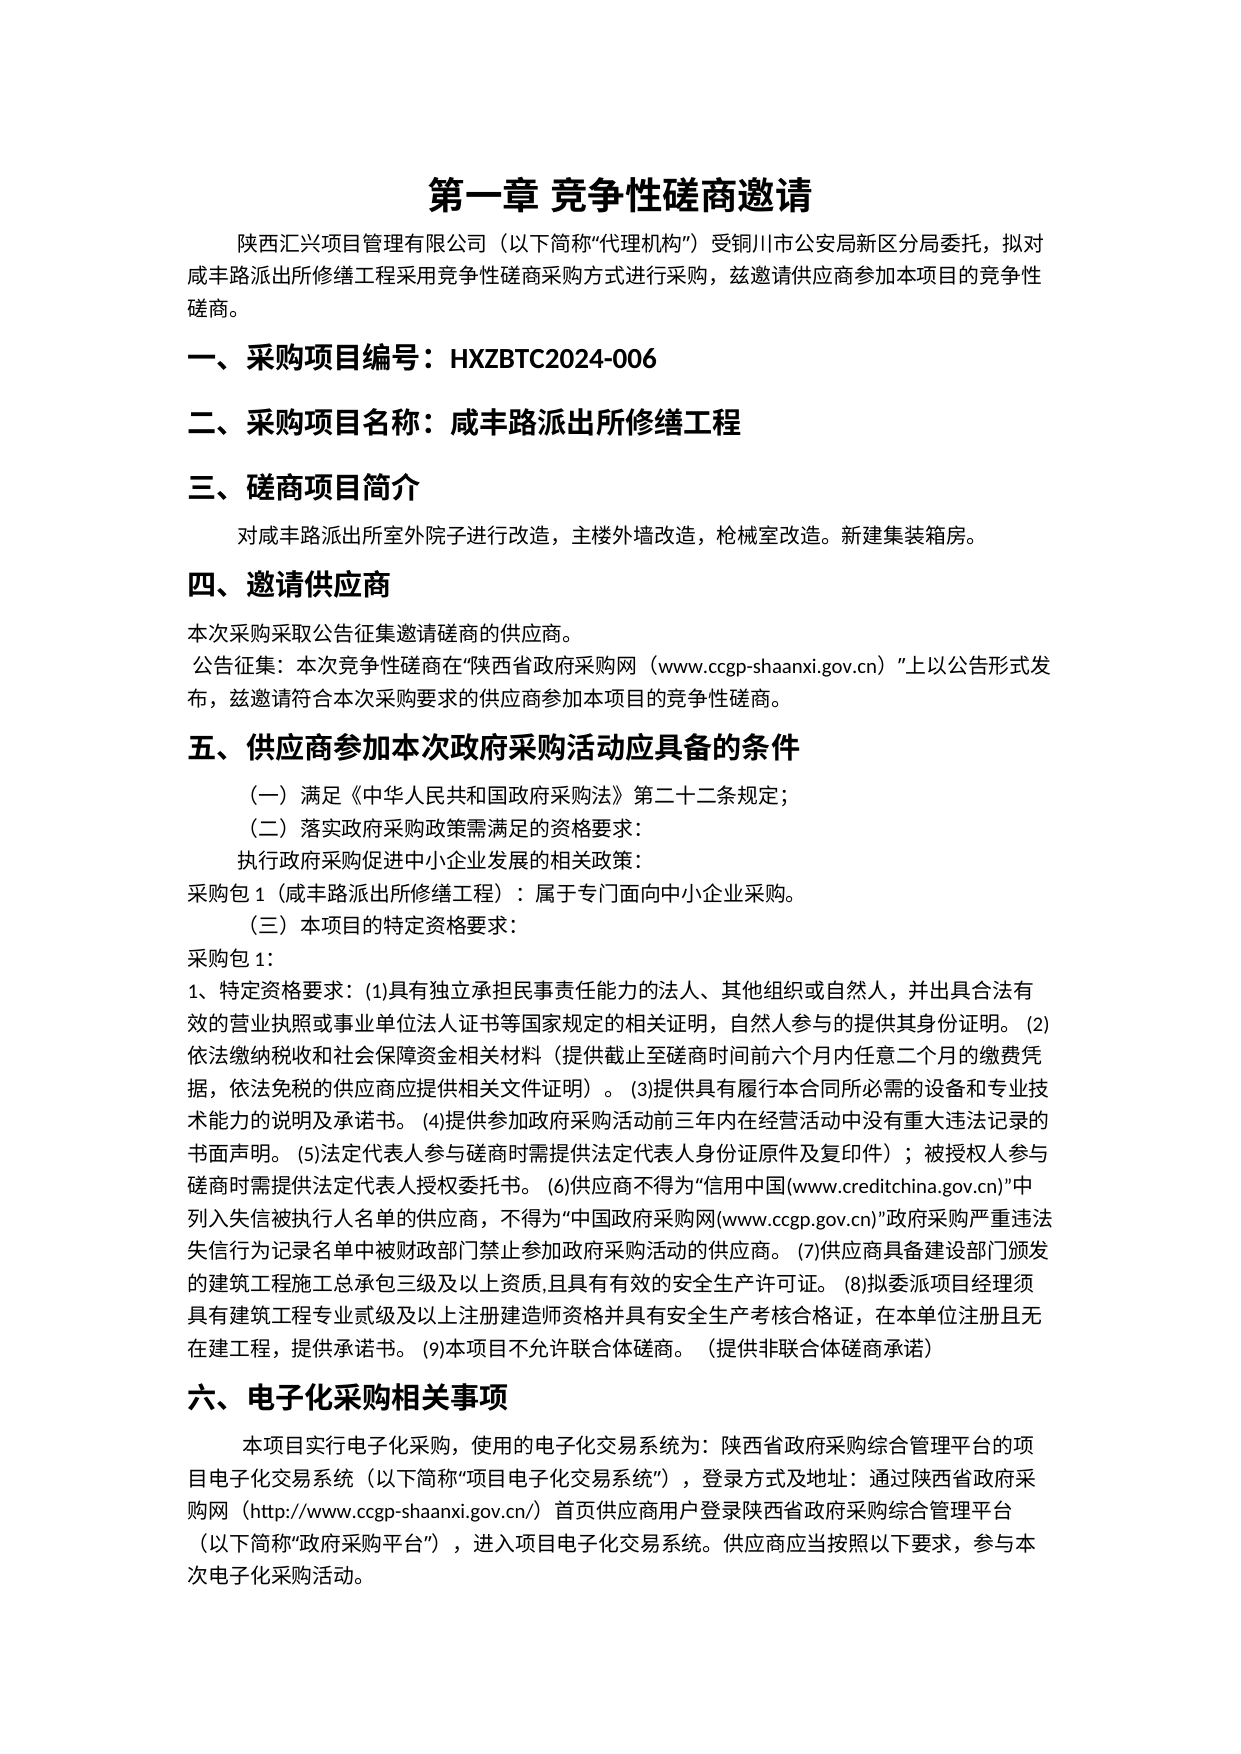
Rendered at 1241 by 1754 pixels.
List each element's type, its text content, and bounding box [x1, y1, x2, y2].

text 第一章 竞争性磋商邀请 [187, 162, 1053, 227]
text 二、采购项目名称：咸丰路派出所修缮工程 [187, 389, 1053, 454]
text 六、电子化采购相关事项 [187, 1364, 1053, 1429]
text 公告征集：本次竞争性磋商在“陕西省政府采购网（www.ccgp-shaanxi.gov.cn）”上以公告形式发布，兹邀请符合本次采购要求的供应商参加本项目的竞争性磋商。 [187, 649, 1053, 714]
text 陕西汇兴项目管理有限公司（以下简称“代理机构”）受铜川市公安局新区分局委托，拟对咸丰路派出所修缮工程采用竞争性磋商采购方式进行采购，兹邀请供应商参加本项目的竞争性磋商。 [187, 227, 1053, 324]
text 采购包1： [187, 942, 1053, 974]
text 采购包1（咸丰路派出所修缮工程）：属于专门面向中小企业采购。 [187, 877, 1053, 909]
text 本项目实行电子化采购，使用的电子化交易系统为：陕西省政府采购综合管理平台的项目电子化交易系统（以下简称“项目电子化交易系统”），登录方式及地址：通过陕西省政府采购网（http://www.ccgp-shaanxi.gov.cn/）首页供应商用户登录陕西省政府采购综合管理平台（以下简称“政府采购平台”），进入项目电子化交易系统。供应商应当按照以下要求，参与本次电子化采购活动。 [187, 1429, 1053, 1592]
text 一、采购项目编号：HXZBTC2024-006 [187, 324, 1053, 389]
text 四、邀请供应商 [187, 552, 1053, 617]
text 三、磋商项目简介 [187, 454, 1053, 519]
text 执行政府采购促进中小企业发展的相关政策： [187, 844, 1053, 877]
text 本次采购采取公告征集邀请磋商的供应商。 [187, 617, 1053, 649]
text 五、供应商参加本次政府采购活动应具备的条件 [187, 714, 1053, 779]
text （二）落实政府采购政策需满足的资格要求： [187, 812, 1053, 844]
text 1、特定资格要求：(1)具有独立承担民事责任能力的法人、其他组织或自然人，并出具合法有效的营业执照或事业单位法人证书等国家规定的相关证明，自然人参与的提供其身份证明。 (2)依法缴纳税收和社会保障资金相关材料（提供截止至磋商时间前六个月内任意二个月的缴费凭据，依法免税的供应商应提供相关文件证明）。 (3)提供具有履行本合同所必需的设备和专业技术能力的说明及承诺书。 (4)提供参加政府采购活动前三年内在经营活动中没有重大违法记录的书面声明。 (5)法定代表人参与磋商时需提供法定代表人身份证原件及复印件）；被授权人参与磋商时需提供法定代表人授权委托书。 (6)供应商不得为“信用中国(www.creditchina.gov.cn)”中列入失信被执行人名单的供应商，不得为“中国政府采购网(www.ccgp.gov.cn)”政府采购严重违法失信行为记录名单中被财政部门禁止参加政府采购活动的供应商。 (7)供应商具备建设部门颁发的建筑工程施工总承包三级及以上资质,且具有有效的安全生产许可证。 (8)拟委派项目经理须具有建筑工程专业贰级及以上注册建造师资格并具有安全生产考核合格证，在本单位注册且无在建工程，提供承诺书。 (9)本项目不允许联合体磋商。（提供非联合体磋商承诺） [187, 974, 1053, 1364]
text 对咸丰路派出所室外院子进行改造，主楼外墙改造，枪械室改造。新建集装箱房。 [187, 519, 1053, 552]
text （三）本项目的特定资格要求： [187, 909, 1053, 942]
text （一）满足《中华人民共和国政府采购法》第二十二条规定； [187, 779, 1053, 812]
